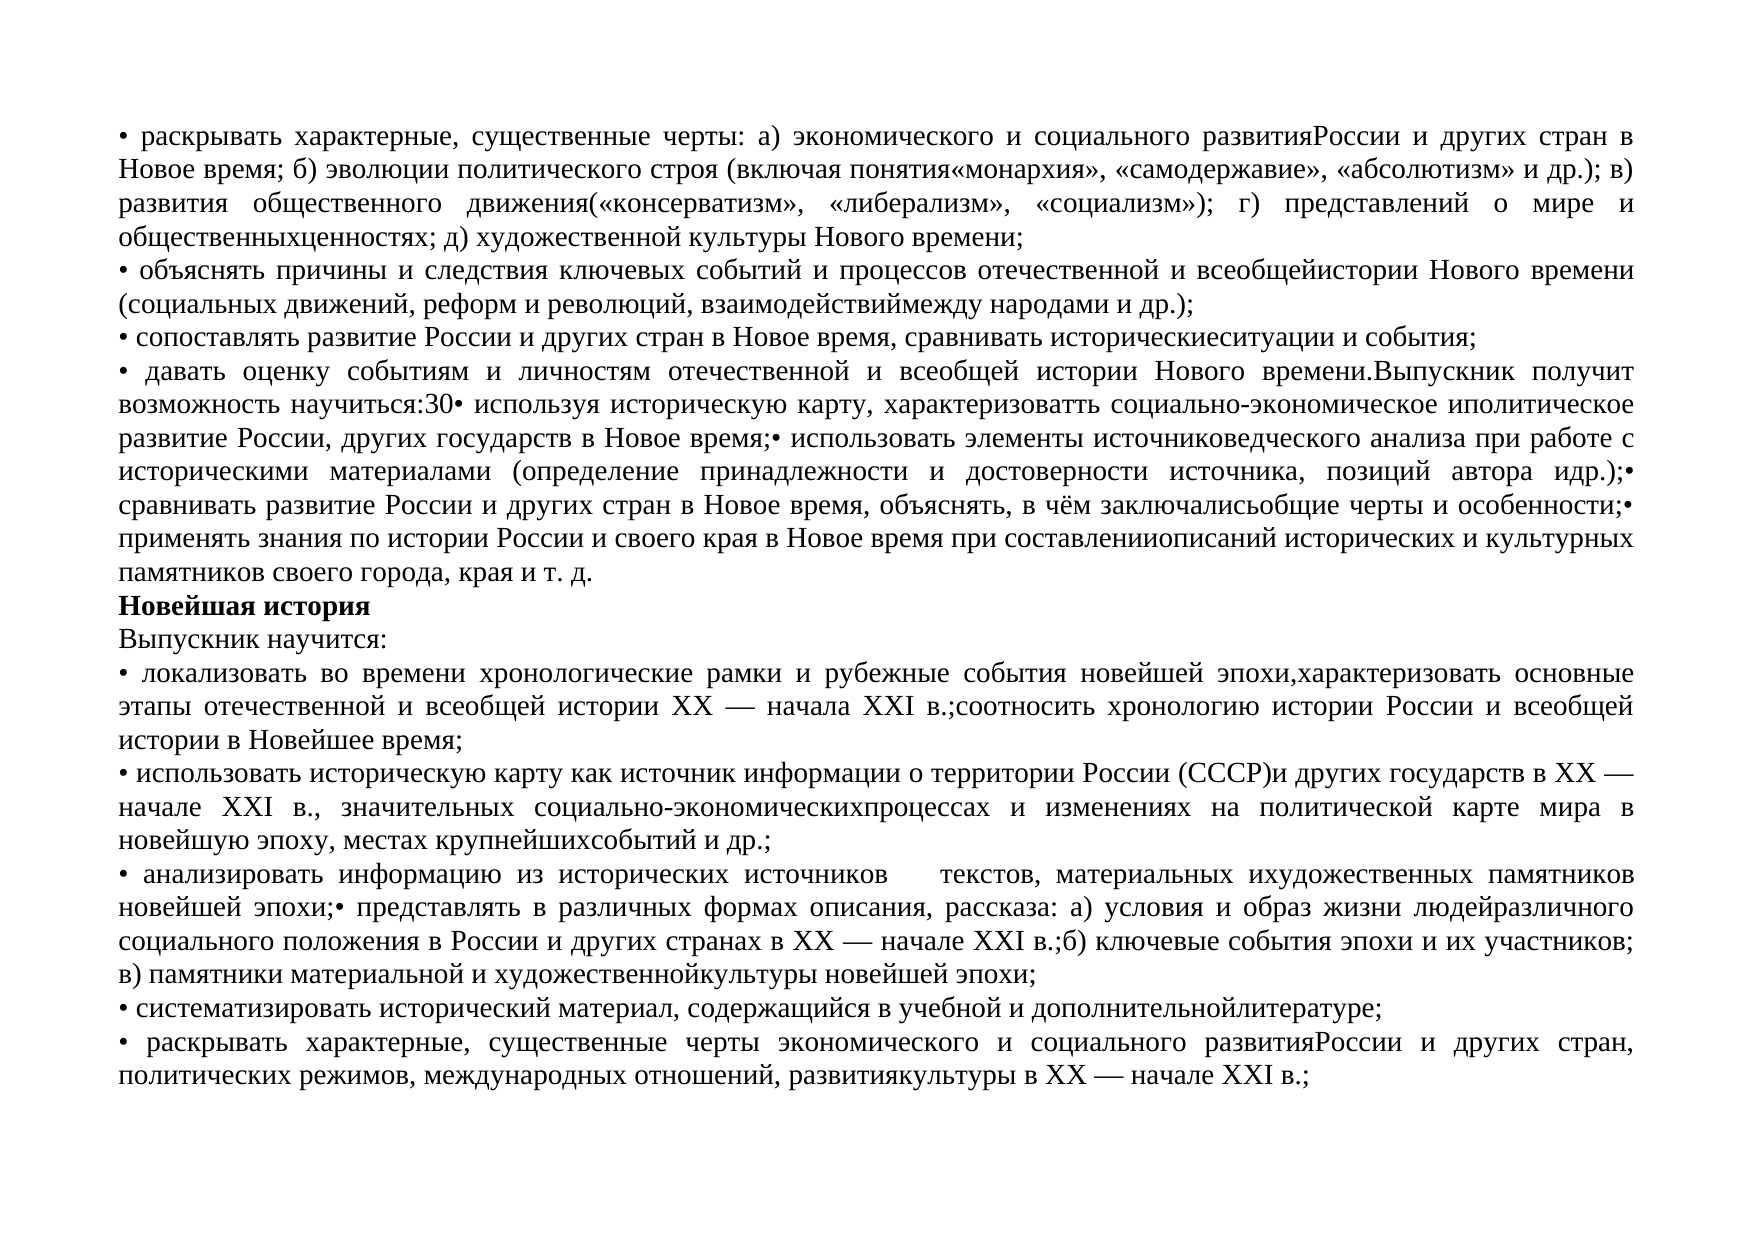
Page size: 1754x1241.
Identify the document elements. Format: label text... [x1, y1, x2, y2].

text • раскрывать характерные, существенные черты: а) экономического и социального развитияРоссии и других стран в Новое время; б) эволюции политического строя (включая понятия«монархия», «самодержавие», «абсолютизм» и др.); в) развития общественного движения(«консерватизм», «либерализм», «социализм»); г) представлений о мире и общественныхценностях; д) художественной культуры Нового времени; [118, 118, 1636, 252]
text • использовать историческую карту как источник информации о территории России (СССР)и других государств в ХХ — начале XXI в., значительных социально-экономическихпроцессах и изменениях на политической карте мира в новейшую эпоху, местах крупнейшихсобытий и др.; [118, 755, 1636, 856]
text • систематизировать исторический материал, содержащийся в учебной и дополнительнойлитературе; [118, 990, 1636, 1024]
text • локализовать во времени хронологические рамки и рубежные события новейшей эпохи,характеризовать основные этапы отечественной и всеобщей истории ХХ — начала XXI в.;соотносить хронологию истории России и всеобщей истории в Новейшее время; [118, 655, 1636, 755]
text • раскрывать характерные, существенные черты экономического и социального развитияРоссии и других стран, политических режимов, международных отношений, развитиякультуры в ХХ — начале XXI в.; [118, 1024, 1636, 1091]
text • давать оценку событиям и личностям отечественной и всеобщей истории Нового времени.Выпускник получит возможность научиться:30• используя историческую карту, характеризоватть социально-экономическое иполитическое развитие России, других государств в Новое время;• использовать элементы источниковедческого анализа при работе с историческими материалами (определение принадлежности и достоверности источника, позиций автора идр.);• сравнивать развитие России и других стран в Новое время, объяснять, в чём заключалисьобщие черты и особенности;• применять знания по истории России и своего края в Новое время при составленииописаний исторических и культурных памятников своего города, края и т. д. [118, 353, 1636, 588]
text • сопоставлять развитие России и других стран в Новое время, сравнивать историческиеситуации и события; [118, 319, 1636, 353]
text Выпускник научится: [118, 621, 1636, 655]
text • объяснять причины и следствия ключевых событий и процессов отечественной и всеобщейистории Нового времени (социальных движений, реформ и революций, взаимодействиймежду народами и др.); [118, 252, 1636, 319]
text • анализировать информацию из исторических источников  текстов, материальных ихудожественных памятников новейшей эпохи;• представлять в различных формах описания, рассказа: а) условия и образ жизни людейразличного социального положения в России и других странах в ХХ — начале XXI в.;б) ключевые события эпохи и их участников; в) памятники материальной и художественнойкультуры новейшей эпохи; [118, 856, 1636, 990]
text Новейшая история [118, 588, 1636, 621]
